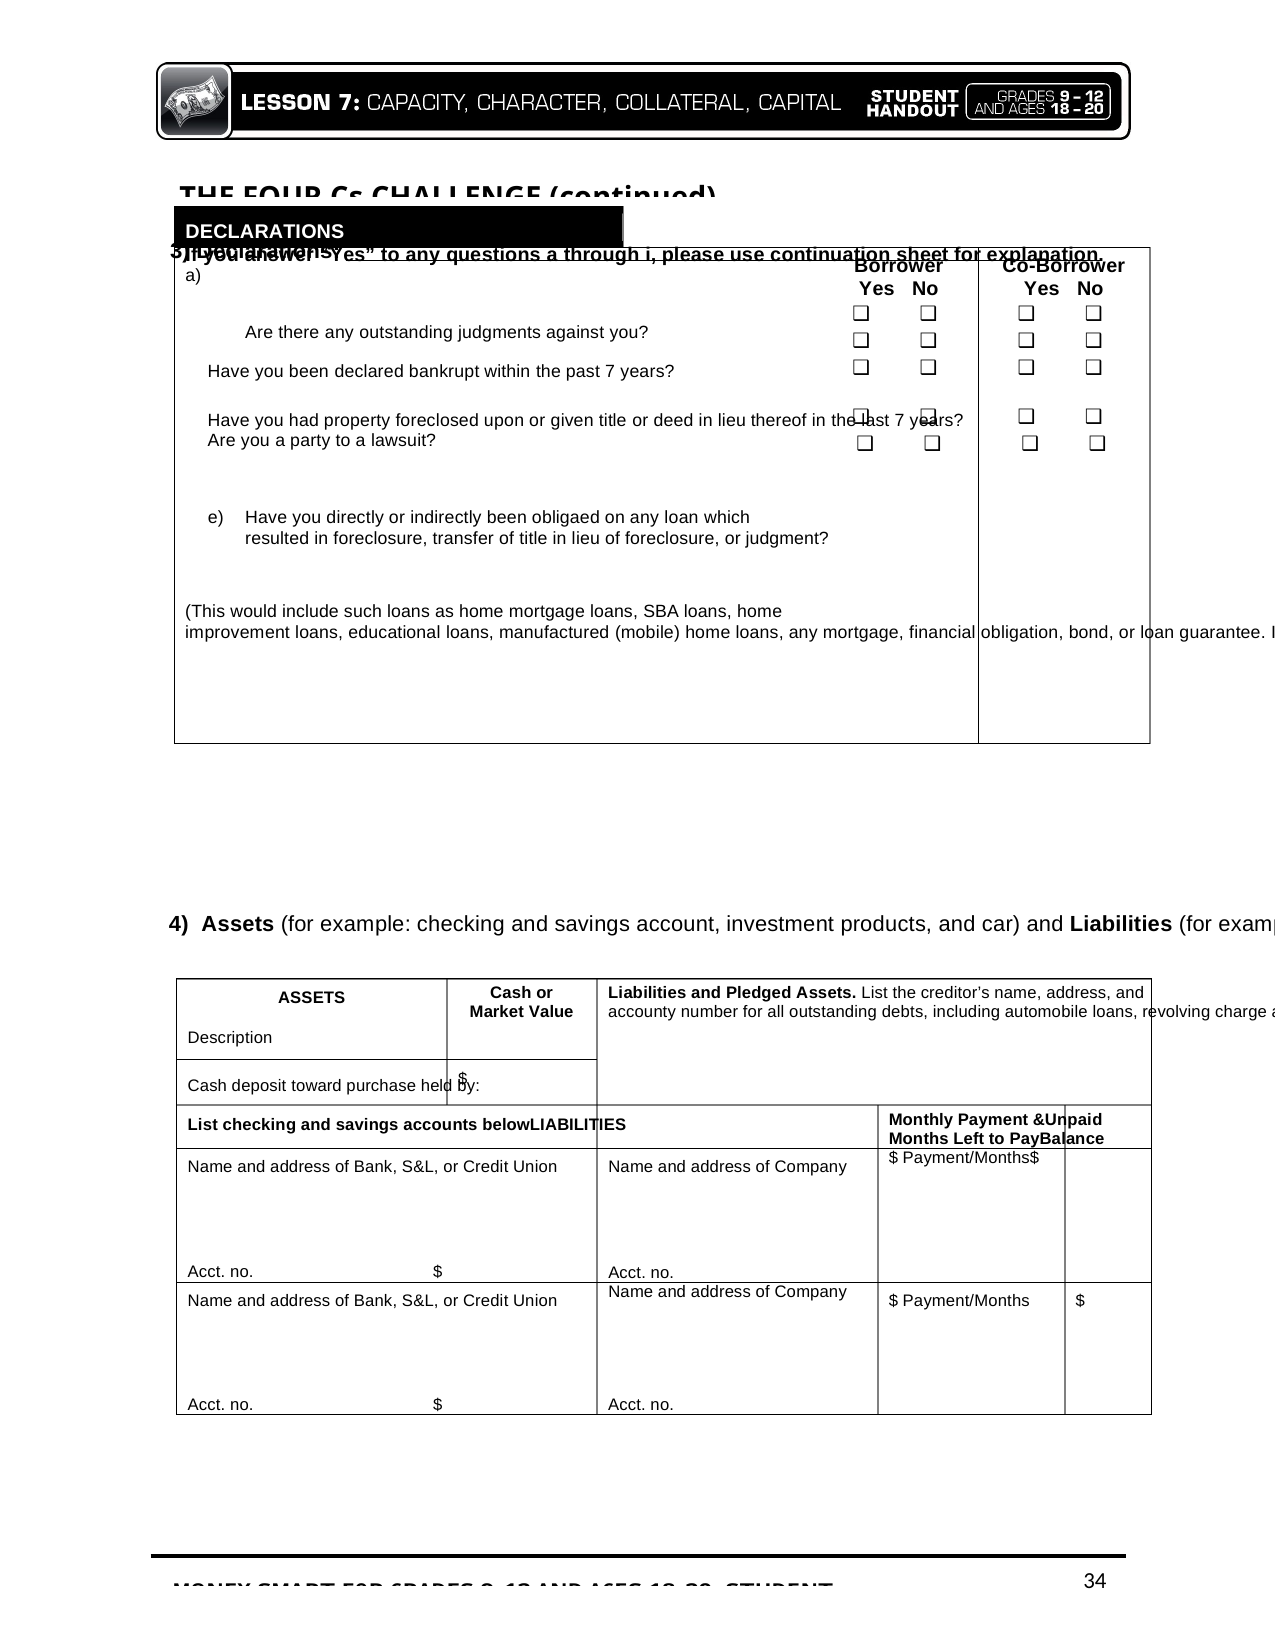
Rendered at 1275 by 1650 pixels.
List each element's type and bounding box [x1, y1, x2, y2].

picture [151, 160, 1162, 744]
picture [153, 911, 1163, 1415]
picture [1029, 1571, 1126, 1625]
picture [155, 62, 1131, 140]
picture [148, 1571, 905, 1625]
